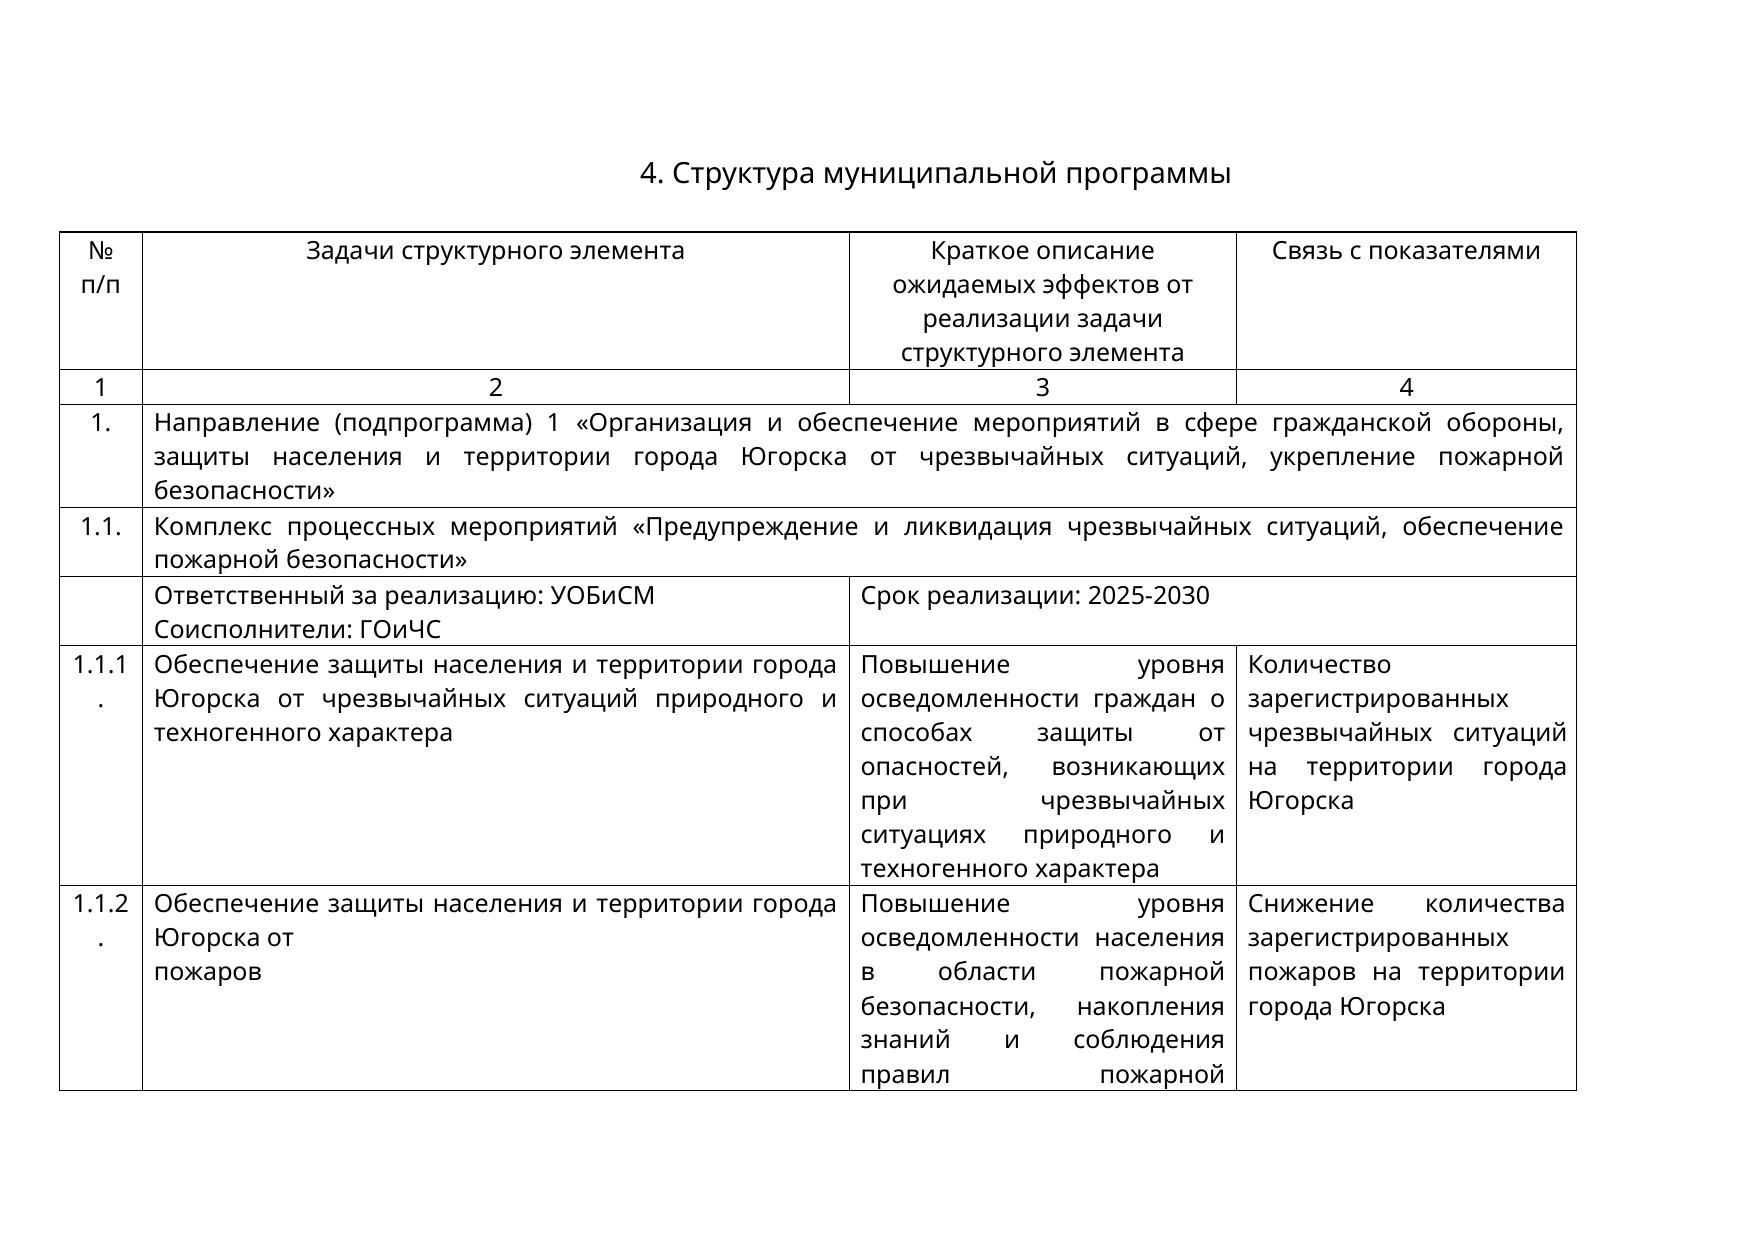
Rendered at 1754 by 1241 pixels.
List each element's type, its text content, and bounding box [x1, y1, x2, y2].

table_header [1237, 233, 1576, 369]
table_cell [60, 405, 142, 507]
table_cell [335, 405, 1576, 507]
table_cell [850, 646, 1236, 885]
subtitle 4. Структура муниципальной программы [148, 152, 1665, 192]
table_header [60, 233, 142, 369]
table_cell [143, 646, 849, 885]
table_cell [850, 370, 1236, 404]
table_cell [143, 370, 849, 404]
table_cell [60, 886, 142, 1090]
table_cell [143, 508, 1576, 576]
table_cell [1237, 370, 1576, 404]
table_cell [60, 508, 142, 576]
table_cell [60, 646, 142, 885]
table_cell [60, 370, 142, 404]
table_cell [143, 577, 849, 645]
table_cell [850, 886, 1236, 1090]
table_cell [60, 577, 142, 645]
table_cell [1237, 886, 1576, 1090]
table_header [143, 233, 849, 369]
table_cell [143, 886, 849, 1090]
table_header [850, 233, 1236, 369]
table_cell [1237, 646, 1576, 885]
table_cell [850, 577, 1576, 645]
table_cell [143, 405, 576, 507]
